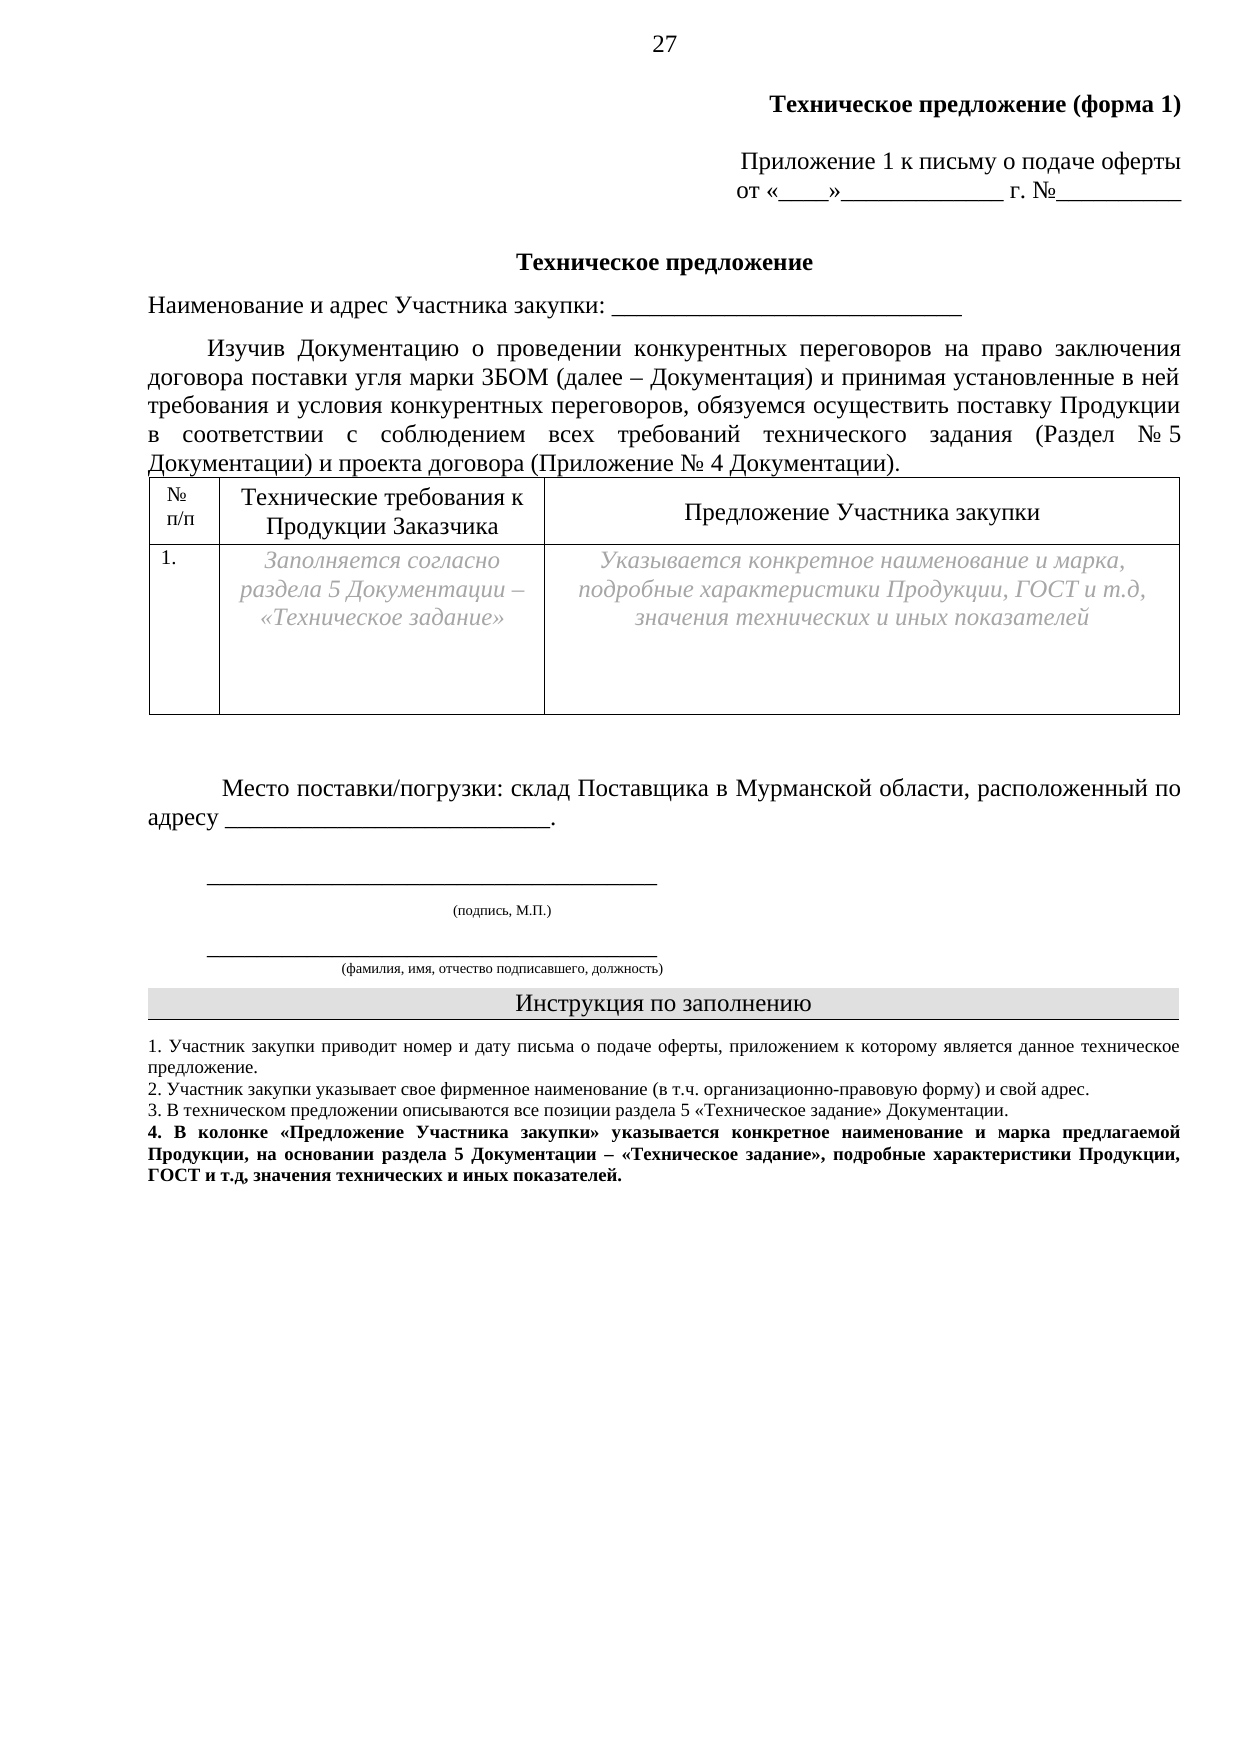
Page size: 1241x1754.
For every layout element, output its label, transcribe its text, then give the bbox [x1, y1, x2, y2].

text Инструкция по заполнению [148, 988, 1179, 1019]
table_cell [150, 545, 219, 714]
table_cell Заполняется согласно раздела 5 Документации – «Техническое задание» [220, 545, 544, 714]
text 4. В колонке «Предложение Участника закупки» указывается конкретное наименование и марка предлагаемой Продукции, на основании раздела 5 Документации – «Техническое задание», подробные характеристики Продукции, ГОСТ и т.д, значения технических и иных показателей. [148, 1121, 1181, 1186]
text Техническое предложение [148, 247, 1181, 276]
text Приложение 2 к письму о подаче оферты от «____»_____________ г. №__________ [148, 146, 1181, 204]
table_header Технические требования к Продукции Заказчика [220, 478, 544, 544]
text ____________________________________ [148, 931, 1181, 960]
table_cell Указывается конкретное наименование и марка, подробные характеристики Продукции, ГОСТ и т.д, значения технических и иных показателей [545, 545, 1179, 714]
text Наименование и адрес Участника закупки: ____________________________ [148, 290, 1181, 319]
table_header Предложение Участника закупки [545, 478, 1179, 544]
text 1. Участник закупки приводит номер и дату письма о подаче оферты, приложением к которому является данное техническое предложение. [148, 1035, 1181, 1078]
text Изучив Документацию о проведении конкурентных переговоров на право заключения договора поставки угля марки 3БОМ (далее – Документация) и принимая установленные в ней требования и условия конкурентных переговоров, обязуемся осуществить поставку Продукции в соответствии с соблюдением всех требований технического задания (Раздел № 5 Документации) и проекта договора (Приложение № 4 Документации). [148, 333, 1181, 477]
text 3. В техническом предложении описываются все позиции раздела 5 «Техническое задание» Документации. [148, 1099, 1181, 1121]
text (подпись, М.П.) [148, 902, 797, 931]
table_header № п/п [150, 478, 219, 544]
text Место поставки/погрузки: склад Поставщика в Мурманской области, расположенный по адресу __________________________. [148, 773, 1181, 830]
text ____________________________________ [148, 859, 1181, 888]
text 2. Участник закупки указывает свое фирменное наименование (в т.ч. организационно-правовую форму) и свой адрес. [148, 1078, 1181, 1099]
text Техническое предложение (форма 2) [185, 89, 1181, 117]
text (фамилия, имя, отчество подписавшего, должность) [148, 960, 797, 988]
